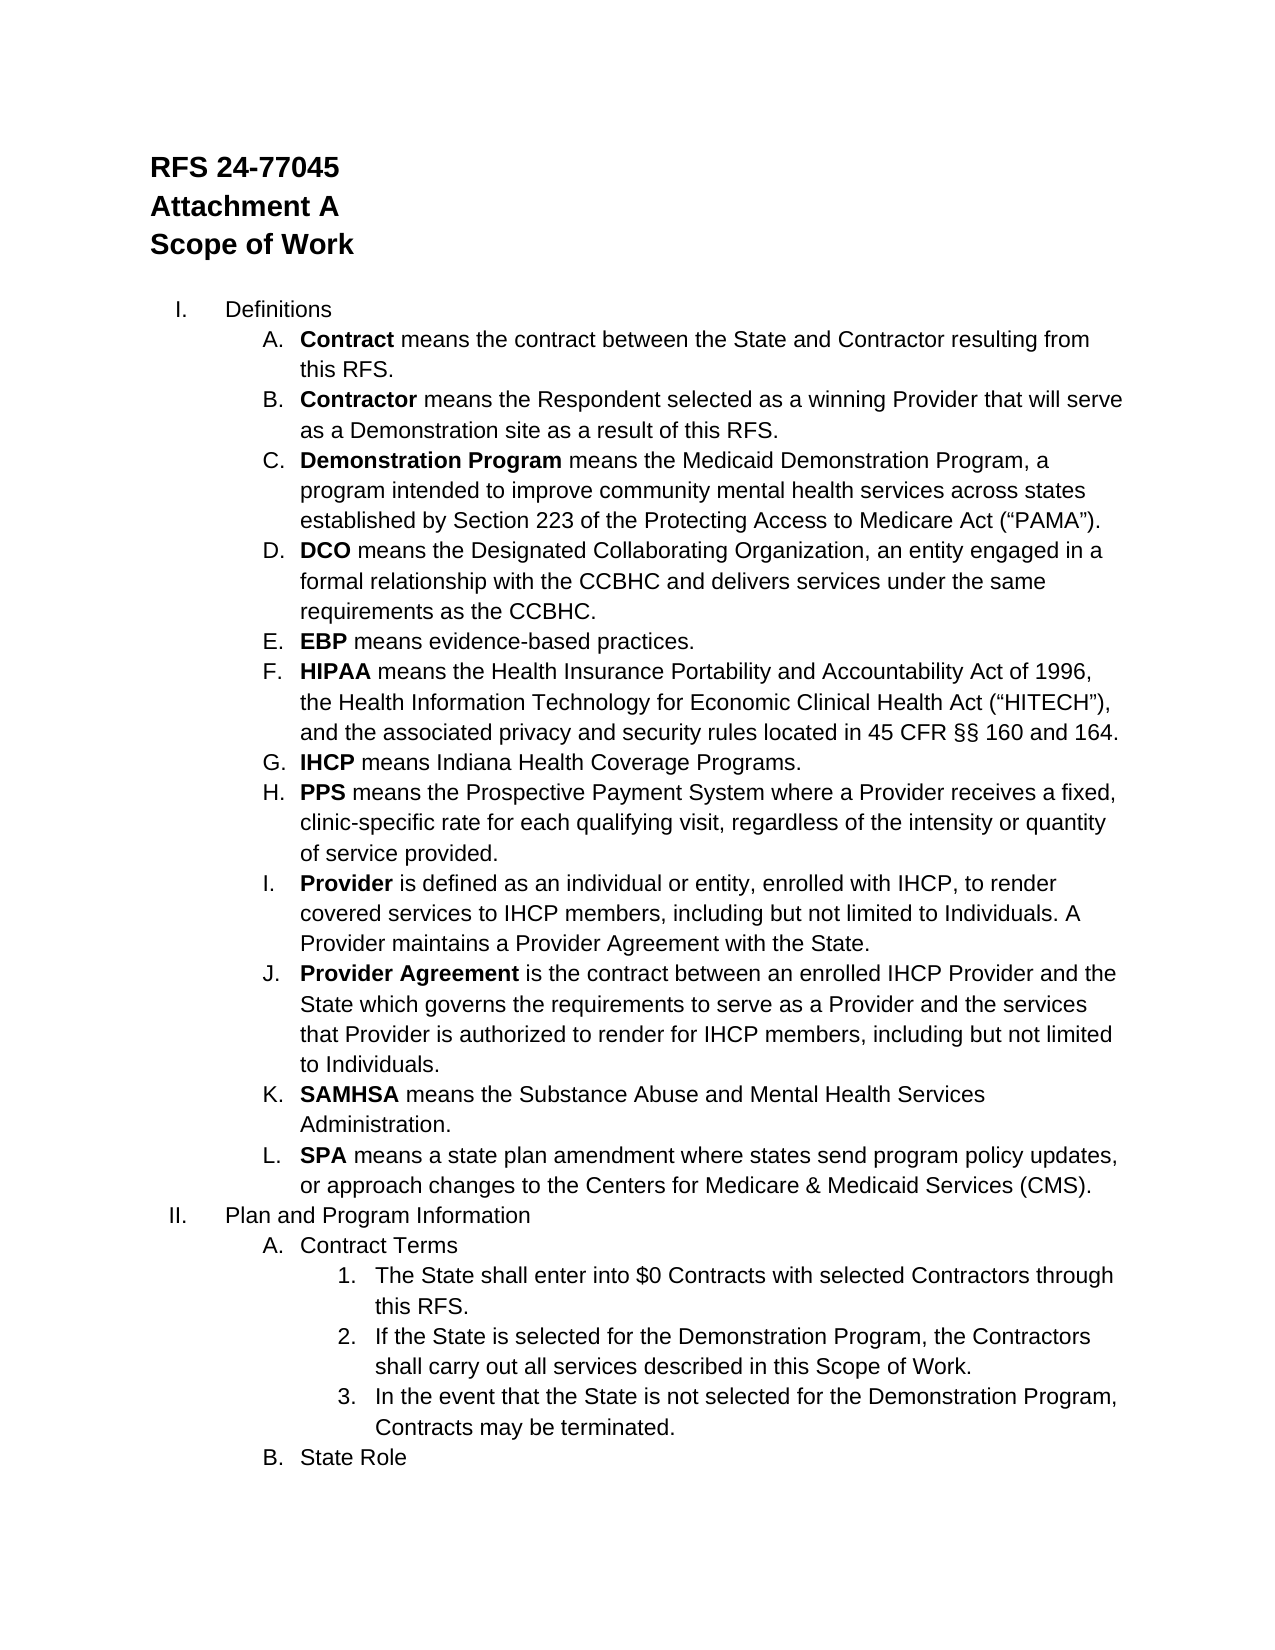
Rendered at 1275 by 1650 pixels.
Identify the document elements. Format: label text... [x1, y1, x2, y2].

list Contractor means the Respondent selected as a winning Provider that will serve as a Demonstration site as a result of this RFS. [262, 386, 1125, 443]
list DCO means the Designated Collaborating Organization, an entity engaged in a formal relationship with the CCBHC and delivers services under the same requirements as the CCBHC. [262, 537, 1125, 624]
list HIPAA means the Health Insurance Portability and Accountability Act of 1996, the Health Information Technology for Economic Clinical Health Act (“HITECH”), and the associated privacy and security rules located in 45 CFR §§ 160 and 164. [262, 658, 1125, 745]
list Plan and Program Information [187, 1202, 1125, 1228]
text Scope of Work [150, 227, 1125, 261]
list SPA means a state plan amendment where states send program policy updates, or approach changes to the Centers for Medicare & Medicaid Services (CMS). [262, 1142, 1125, 1198]
list Demonstration Program means the Medicaid Demonstration Program, a program intended to improve community mental health services across states established by Section 223 of the Protecting Access to Medicare Act (“PAMA”). [262, 447, 1125, 534]
list IHCP means Indiana Health Coverage Programs. [262, 749, 1125, 775]
list Provider is defined as an individual or entity, enrolled with IHCP, to render covered services to IHCP members, including but not limited to Individuals. A Provider maintains a Provider Agreement with the State. [262, 870, 1125, 957]
list EBP means evidence-based practices. [262, 628, 1125, 654]
list Definitions [187, 296, 1125, 322]
list Contract means the contract between the State and Contractor resulting from this RFS. [262, 326, 1125, 383]
list PPS means the Prospective Payment System where a Provider receives a fixed, clinic-specific rate for each qualifying visit, regardless of the intensity or quantity of service provided. [262, 779, 1125, 866]
list Contract Terms [262, 1232, 1125, 1259]
text Attachment A [150, 188, 1125, 222]
list The State shall enter into $0 Contracts with selected Contractors through this RFS. [337, 1262, 1125, 1319]
text RFS 24-77045 [150, 150, 1125, 183]
list If the State is selected for the Demonstration Program, the Contractors shall carry out all services described in this Scope of Work. [337, 1323, 1125, 1379]
list State Role [262, 1444, 1125, 1470]
list In the event that the State is not selected for the Demonstration Program, Contracts may be terminated. [337, 1383, 1125, 1440]
list Provider Agreement is the contract between an enrolled IHCP Provider and the State which governs the requirements to serve as a Provider and the services that Provider is authorized to render for IHCP members, including but not limited to Individuals. [262, 960, 1125, 1077]
list SAMHSA means the Substance Abuse and Mental Health Services Administration. [262, 1081, 1125, 1138]
